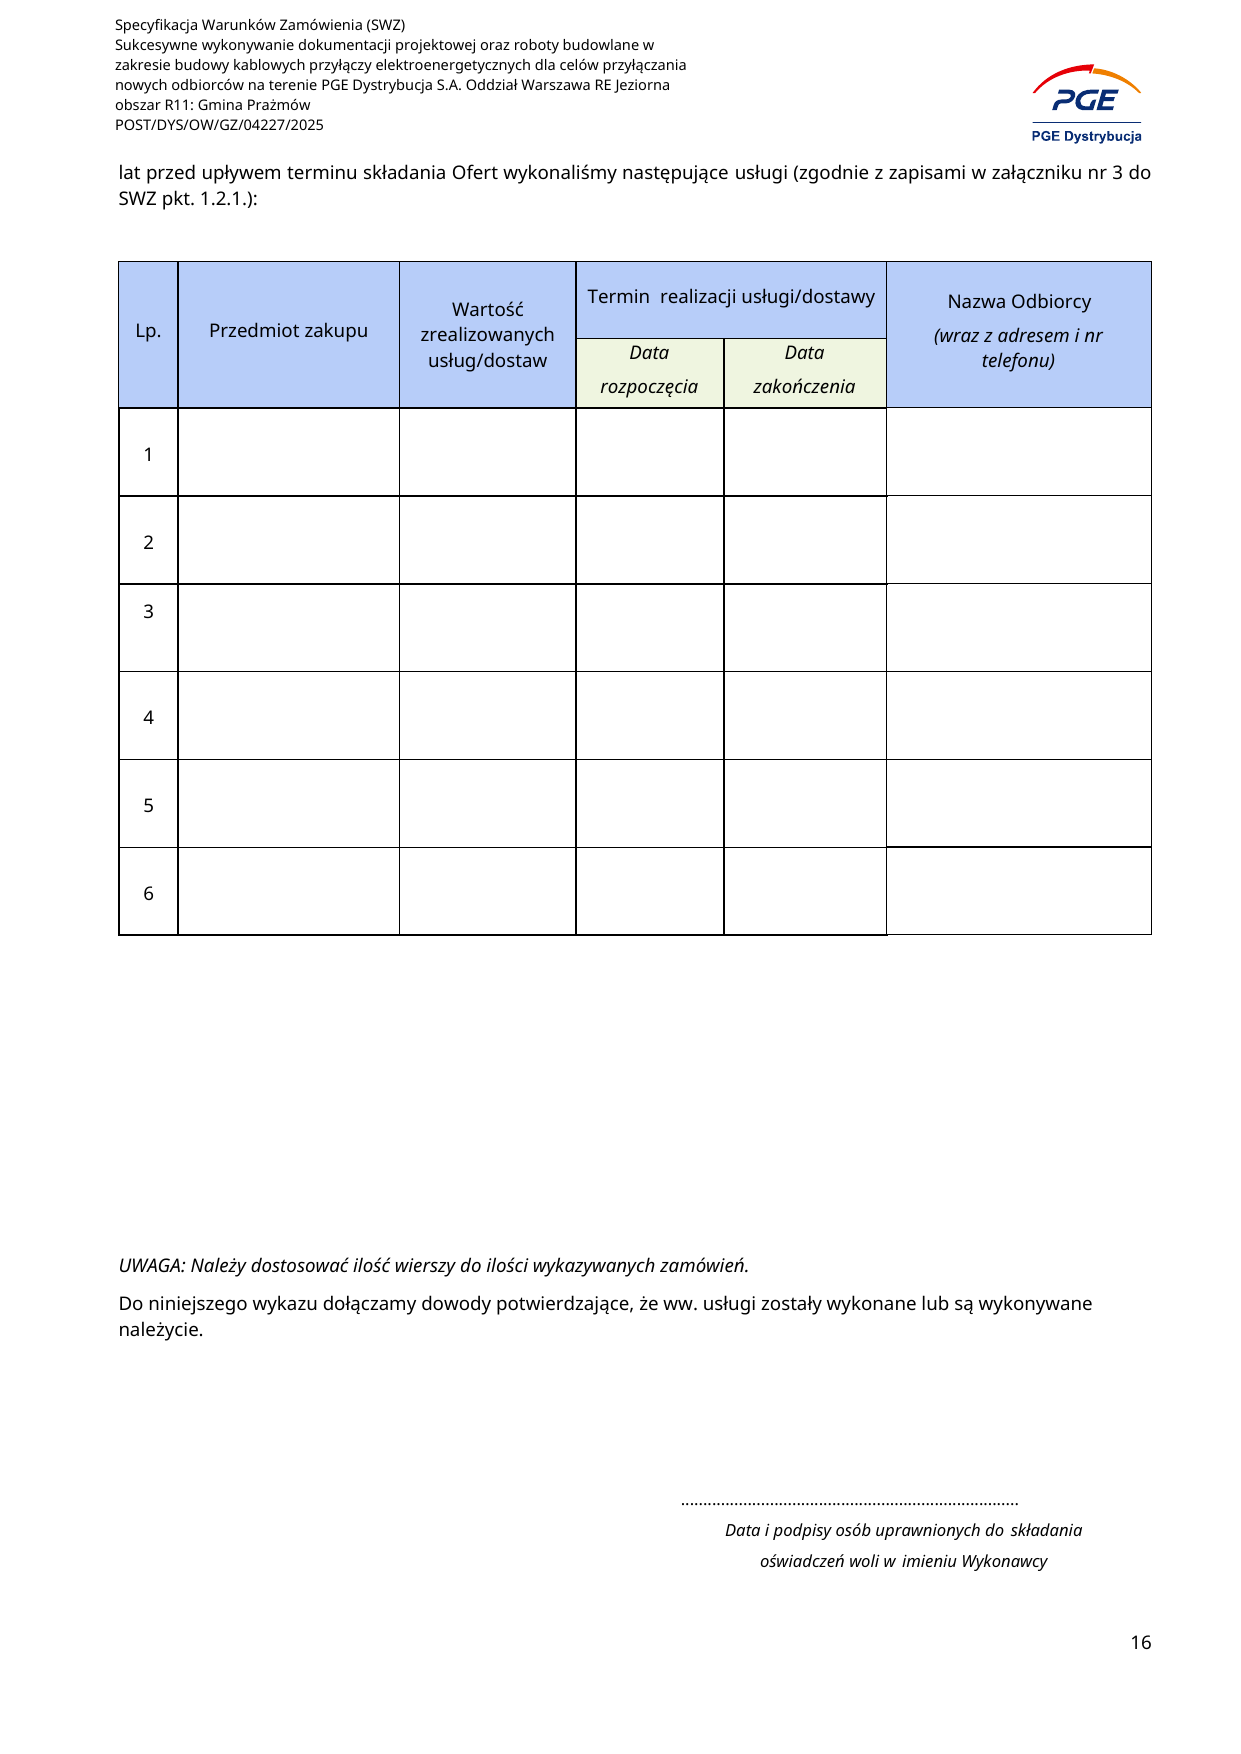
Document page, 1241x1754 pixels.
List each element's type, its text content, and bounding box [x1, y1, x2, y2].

table_cell [179, 409, 399, 495]
table_header Lp. [119, 262, 177, 407]
table_header Wartość zrealizowanych usług/dostaw [400, 262, 575, 407]
table_cell 1 [120, 409, 177, 495]
table_cell [887, 848, 1151, 934]
table_cell 3 [120, 585, 177, 671]
table_cell [400, 585, 575, 671]
table_cell [725, 672, 886, 758]
table_cell [725, 497, 886, 583]
text oświadczeń woli w imieniu Wykonawcy [664, 1549, 1144, 1572]
table_cell [179, 497, 399, 583]
table_cell 6 [120, 848, 177, 934]
text UWAGA: Należy dostosować ilość wierszy do ilości wykazywanych zamówień. [89, 1252, 1211, 1278]
table_cell [179, 760, 399, 846]
table_cell [725, 760, 886, 846]
table_cell [725, 585, 886, 671]
table_cell [887, 408, 1151, 495]
table_cell [400, 672, 575, 758]
table_cell 5 [120, 760, 177, 846]
table_header Przedmiot zakupu [179, 262, 399, 407]
table_cell [577, 497, 723, 583]
table_cell [887, 496, 1151, 583]
table_cell [179, 585, 399, 671]
table_cell [179, 848, 399, 934]
table_cell 4 [120, 672, 177, 758]
table_cell [725, 848, 886, 934]
table_cell Data zakończenia [725, 339, 886, 407]
table_header Termin realizacji usługi/dostawy [577, 262, 886, 338]
table_cell [725, 409, 886, 495]
table_cell [400, 760, 575, 846]
table_cell [400, 409, 575, 495]
text Do niniejszego wykazu dołączamy dowody potwierdzające, że ww. usługi zostały wykonane lub są wykonywane należycie. [118, 1290, 1149, 1341]
table_cell 2 [120, 497, 177, 583]
table_cell [577, 672, 723, 758]
table_header Nazwa Odbiorcy (wraz z adresem i nr telefonu) [887, 262, 1151, 407]
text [118, 160, 1152, 211]
table_cell [400, 497, 575, 583]
table_cell [577, 760, 723, 846]
table_cell [887, 584, 1151, 671]
table_cell Data rozpoczęcia [577, 339, 723, 407]
table_cell [887, 760, 1151, 846]
table_cell [887, 672, 1151, 758]
table_cell [577, 409, 723, 495]
table_cell [577, 848, 723, 934]
text ............................................................................ [607, 1485, 1240, 1510]
table_cell [179, 672, 399, 758]
table_cell [577, 585, 723, 671]
text Data i podpisy osób uprawnionych do składania [664, 1518, 1144, 1541]
table_cell [400, 848, 575, 934]
